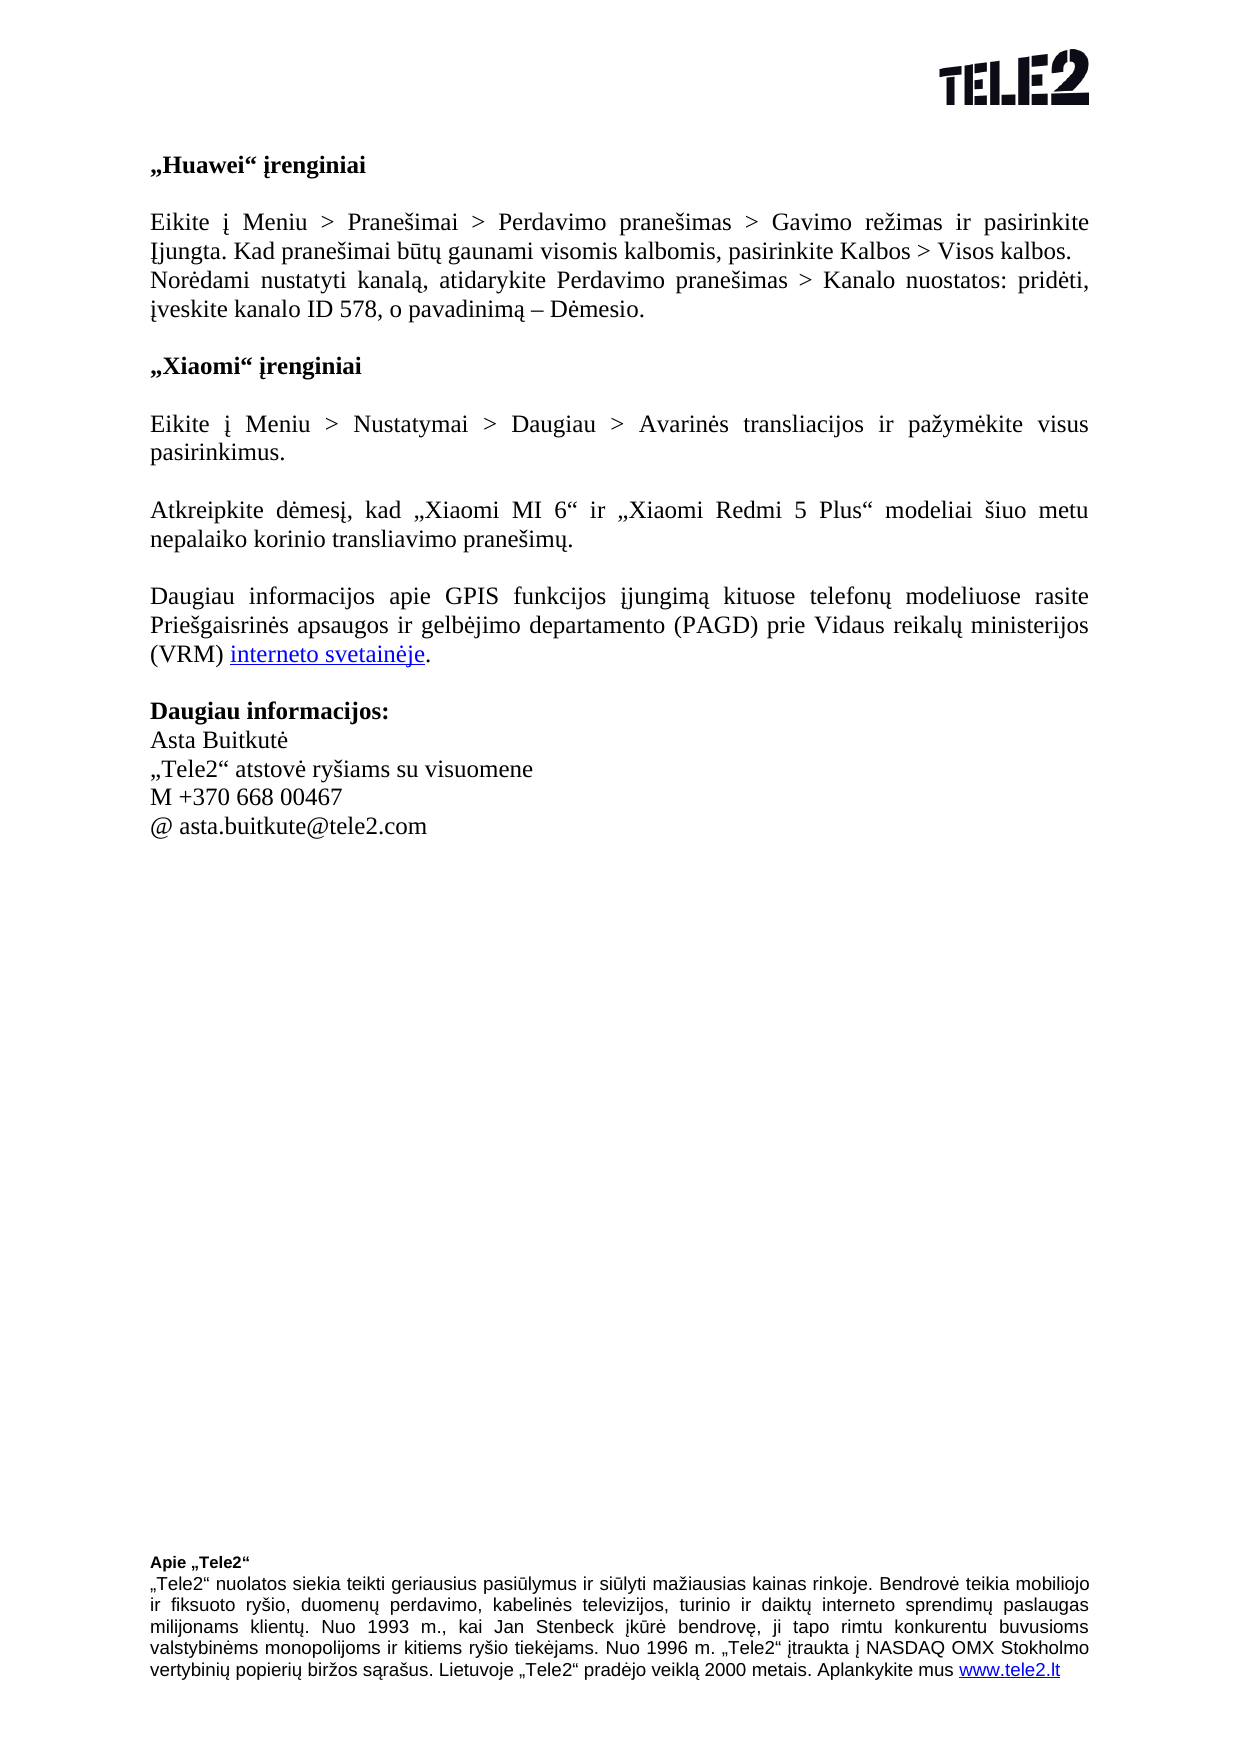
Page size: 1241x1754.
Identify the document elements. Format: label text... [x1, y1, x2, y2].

text @ asta.buitkute@tele2.com [150, 811, 1090, 840]
text Eikite į Meniu > Pranešimai > Perdavimo pranešimas > Gavimo režimas ir pasirinkite Įjungta. Kad pranešimai būtų gaunami visomis kalbomis, pasirinkite Kalbos > Visos kalbos. [150, 207, 1090, 265]
picture [929, 30, 1102, 122]
text M +370 668 00467 [150, 782, 1090, 811]
text Daugiau informacijos: [150, 696, 1090, 725]
text Atkreipkite dėmesį, kad „Xiaomi MI 6“ ir „Xiaomi Redmi 5 Plus“ modeliai šiuo metu nepalaiko korinio transliavimo pranešimų. [150, 495, 1090, 552]
text Daugiau informacijos apie GPIS funkcijos įjungimą kituose telefonų modeliuose rasite Priešgaisrinės apsaugos ir gelbėjimo departamento (PAGD) prie Vidaus reikalų ministerijos (VRM) interneto svetainėje. [150, 581, 1090, 667]
text „Tele2“ atstovė ryšiams su visuomene [150, 754, 1090, 782]
text Asta Buitkutė [150, 725, 1090, 754]
text Norėdami nustatyti kanalą, atidarykite Perdavimo pranešimas > Kanalo nuostatos: pridėti, įveskite kanalo ID 578, o pavadinimą – Dėmesio. [150, 265, 1090, 322]
text Eikite į Meniu > Nustatymai > Daugiau > Avarinės transliacijos ir pažymėkite visus pasirinkimus. [150, 409, 1090, 466]
text „Xiaomi“ įrenginiai [150, 351, 1090, 380]
text „Huawei“ įrenginiai [150, 150, 1090, 179]
